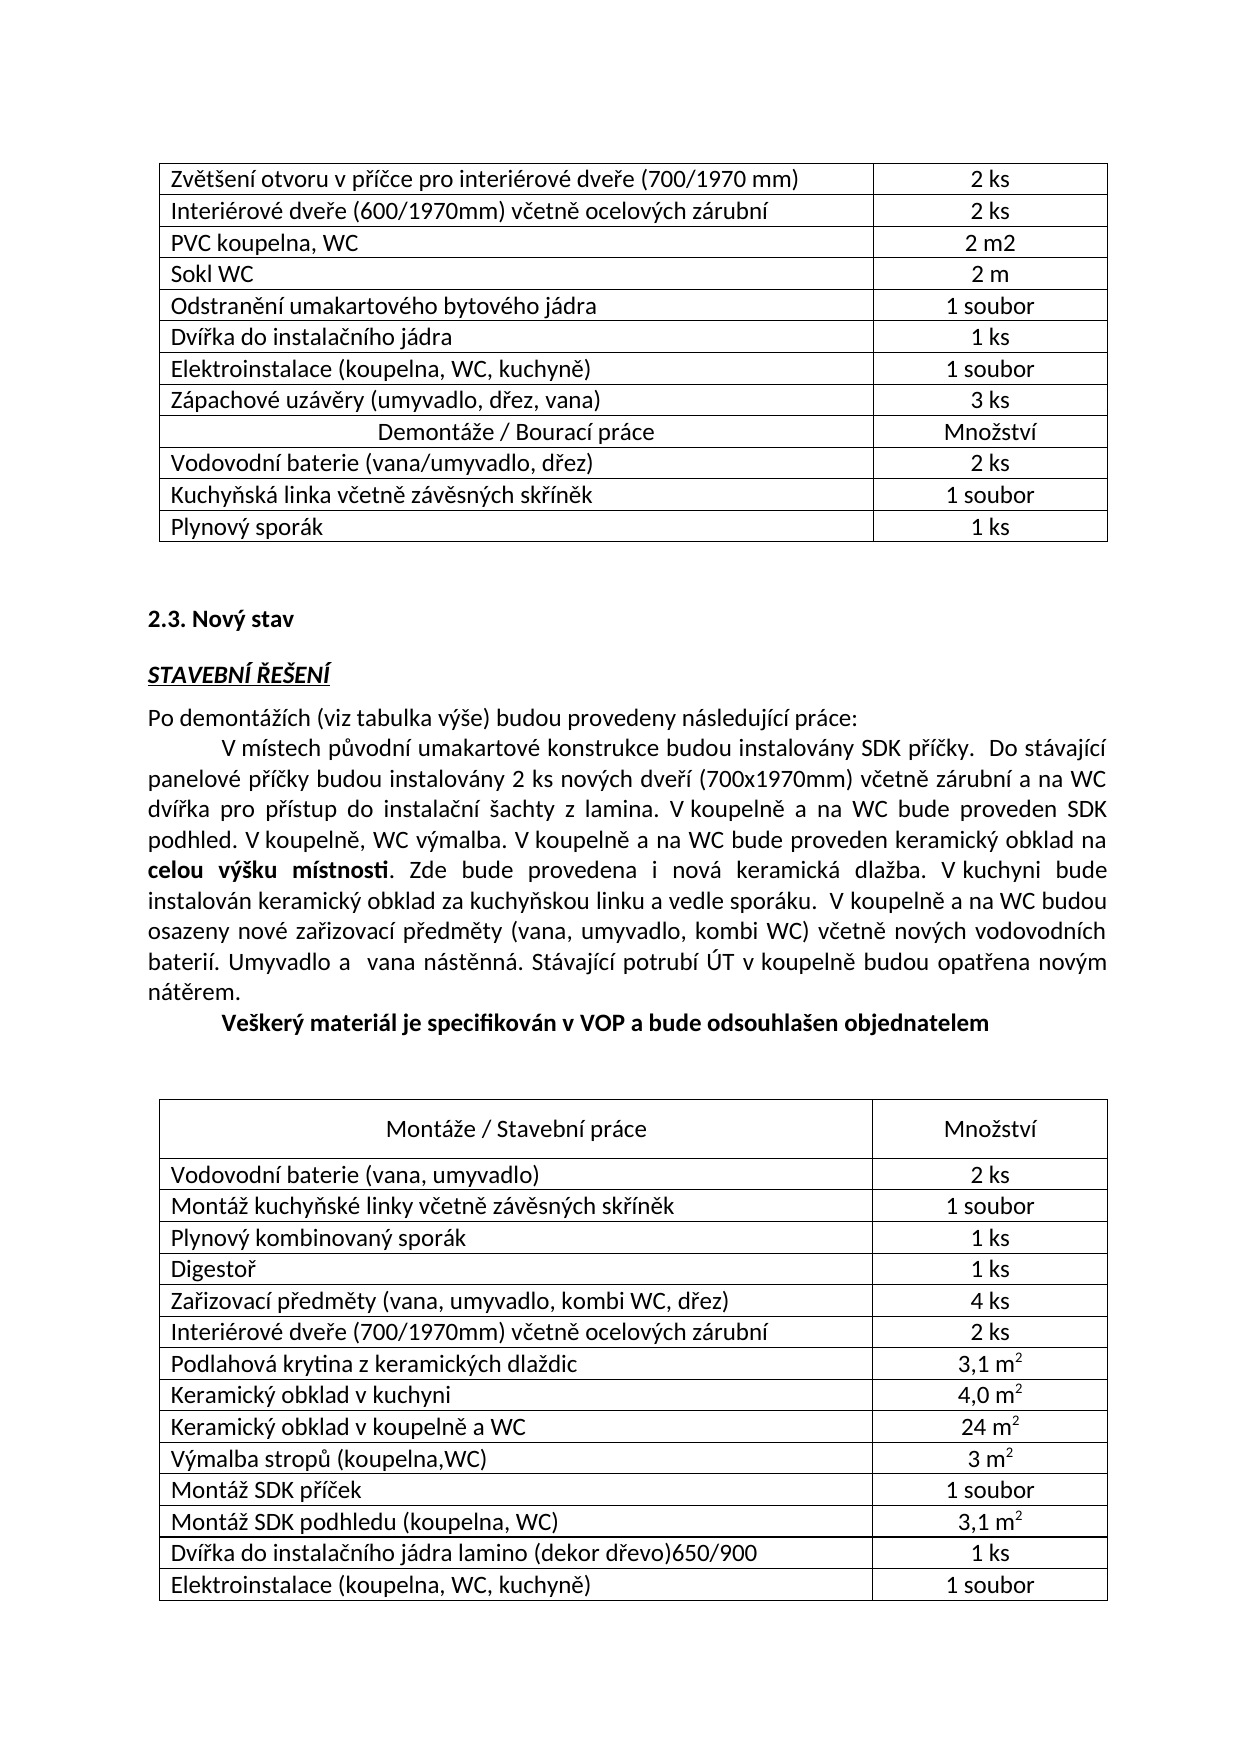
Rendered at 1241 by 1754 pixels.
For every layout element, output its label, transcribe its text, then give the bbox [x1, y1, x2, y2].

table_cell 1 soubor [874, 290, 1107, 320]
table_cell 2 ks [874, 195, 1107, 226]
table_cell 2 m [874, 258, 1107, 289]
table_cell Dvířka do instalačního jádra [160, 321, 873, 352]
text V místech původní umakartové konstrukce budou instalovány SDK příčky. Do stávající panelové příčky budou instalovány 2 ks nových dveří (700x1970mm) včetně zárubní a na WC dvířka pro přístup do instalační šachty z lamina. V koupelně a na WC bude proveden SDK podhled. V koupelně, WC výmalba. V koupelně a na WC bude proveden keramický obklad na celou výšku místnosti. Zde bude provedena i nová keramická dlažba. V kuchyni bude instalován keramický obklad za kuchyňskou linku a vedle sporáku. V koupelně a na WC budou osazeny nové zařizovací předměty (vana, umyvadlo, kombi WC) včetně nových vodovodních baterií. Umyvadlo a vana nástěnná. Stávající potrubí ÚT v koupelně budou opatřena novým nátěrem. [148, 732, 1107, 1007]
table_cell 1 ks [873, 1222, 1107, 1252]
table_cell Interiérové dveře (700/1970mm) včetně ocelových zárubní [160, 1317, 872, 1347]
table_cell Plynový kombinovaný sporák [160, 1222, 872, 1252]
table_cell Výmalba stropů (koupelna,WC) [160, 1443, 872, 1473]
table_cell 24 m2 [873, 1411, 1107, 1442]
table_cell 2 ks [874, 164, 1107, 194]
text Veškerý materiál je specifikován v VOP a bude odsouhlašen objednatelem [148, 1007, 1107, 1038]
table_cell 1 soubor [874, 353, 1107, 383]
table_cell 2 ks [873, 1159, 1107, 1189]
table_cell 1 ks [874, 511, 1107, 541]
table_cell Zápachové uzávěry (umyvadlo, dřez, vana) [160, 385, 873, 415]
table_cell Elektroinstalace (koupelna, WC, kuchyně) [160, 1569, 872, 1599]
table_cell 1 soubor [873, 1190, 1107, 1221]
table_cell 1 ks [873, 1538, 1107, 1568]
table_cell Keramický obklad v kuchyni [160, 1380, 872, 1410]
table_cell Montáž SDK podhledu (koupelna, WC) [160, 1506, 872, 1536]
table_cell Kuchyňská linka včetně závěsných skříněk [160, 479, 873, 510]
table_header Montáže / Stavební práce [160, 1100, 872, 1158]
table_cell Odstranění umakartového bytového jádra [160, 290, 873, 320]
table_cell Montáž kuchyňské linky včetně závěsných skříněk [160, 1190, 872, 1221]
text Po demontážích (viz tabulka výše) budou provedeny následující práce: [148, 702, 1107, 732]
table_cell 3 m2 [873, 1443, 1107, 1473]
table_cell 2 m2 [874, 227, 1107, 257]
table_cell Dvířka do instalačního jádra lamino (dekor dřevo)650/900 [160, 1538, 872, 1568]
table_cell Interiérové dveře (600/1970mm) včetně ocelových zárubní [160, 195, 873, 226]
table_cell 1 soubor [874, 479, 1107, 510]
table_cell 1 ks [873, 1254, 1107, 1284]
text STAVEBNÍ ŘEŠENÍ [148, 659, 1107, 689]
table_cell Keramický obklad v koupelně a WC [160, 1411, 872, 1442]
table_cell Zvětšení otvoru v příčce pro interiérové dveře (700/1970 mm) [160, 164, 873, 194]
table_cell 3 ks [874, 385, 1107, 415]
table_cell Podlahová krytina z keramických dlaždic [160, 1348, 872, 1379]
table_cell 3,1 m2 [873, 1348, 1107, 1379]
table_cell Digestoř [160, 1254, 872, 1284]
table_cell Zařizovací předměty (vana, umyvadlo, kombi WC, dřez) [160, 1285, 872, 1316]
table_cell 4,0 m2 [873, 1380, 1107, 1410]
table_cell 2 ks [874, 448, 1107, 478]
table_cell 2 ks [873, 1317, 1107, 1347]
table_cell PVC koupelna, WC [160, 227, 873, 257]
table_cell 4 ks [873, 1285, 1107, 1316]
table_cell 3,1 m2 [873, 1506, 1107, 1536]
table_cell Vodovodní baterie (vana/umyvadlo, dřez) [160, 448, 873, 478]
table_header Množství [873, 1100, 1107, 1158]
table_cell Množství [874, 416, 1107, 447]
table_cell 1 ks [874, 321, 1107, 352]
table_cell Plynový sporák [160, 511, 873, 541]
table_cell 1 soubor [873, 1474, 1107, 1505]
table_cell 1 soubor [873, 1569, 1107, 1599]
table_cell Montáž SDK příček [160, 1474, 872, 1505]
text 2.3. Nový stav [148, 603, 1107, 634]
table_cell Elektroinstalace (koupelna, WC, kuchyně) [160, 353, 873, 383]
table_cell Vodovodní baterie (vana, umyvadlo) [160, 1159, 872, 1189]
table_cell Demontáže / Bourací práce [160, 416, 873, 447]
table_cell Sokl WC [160, 258, 873, 289]
